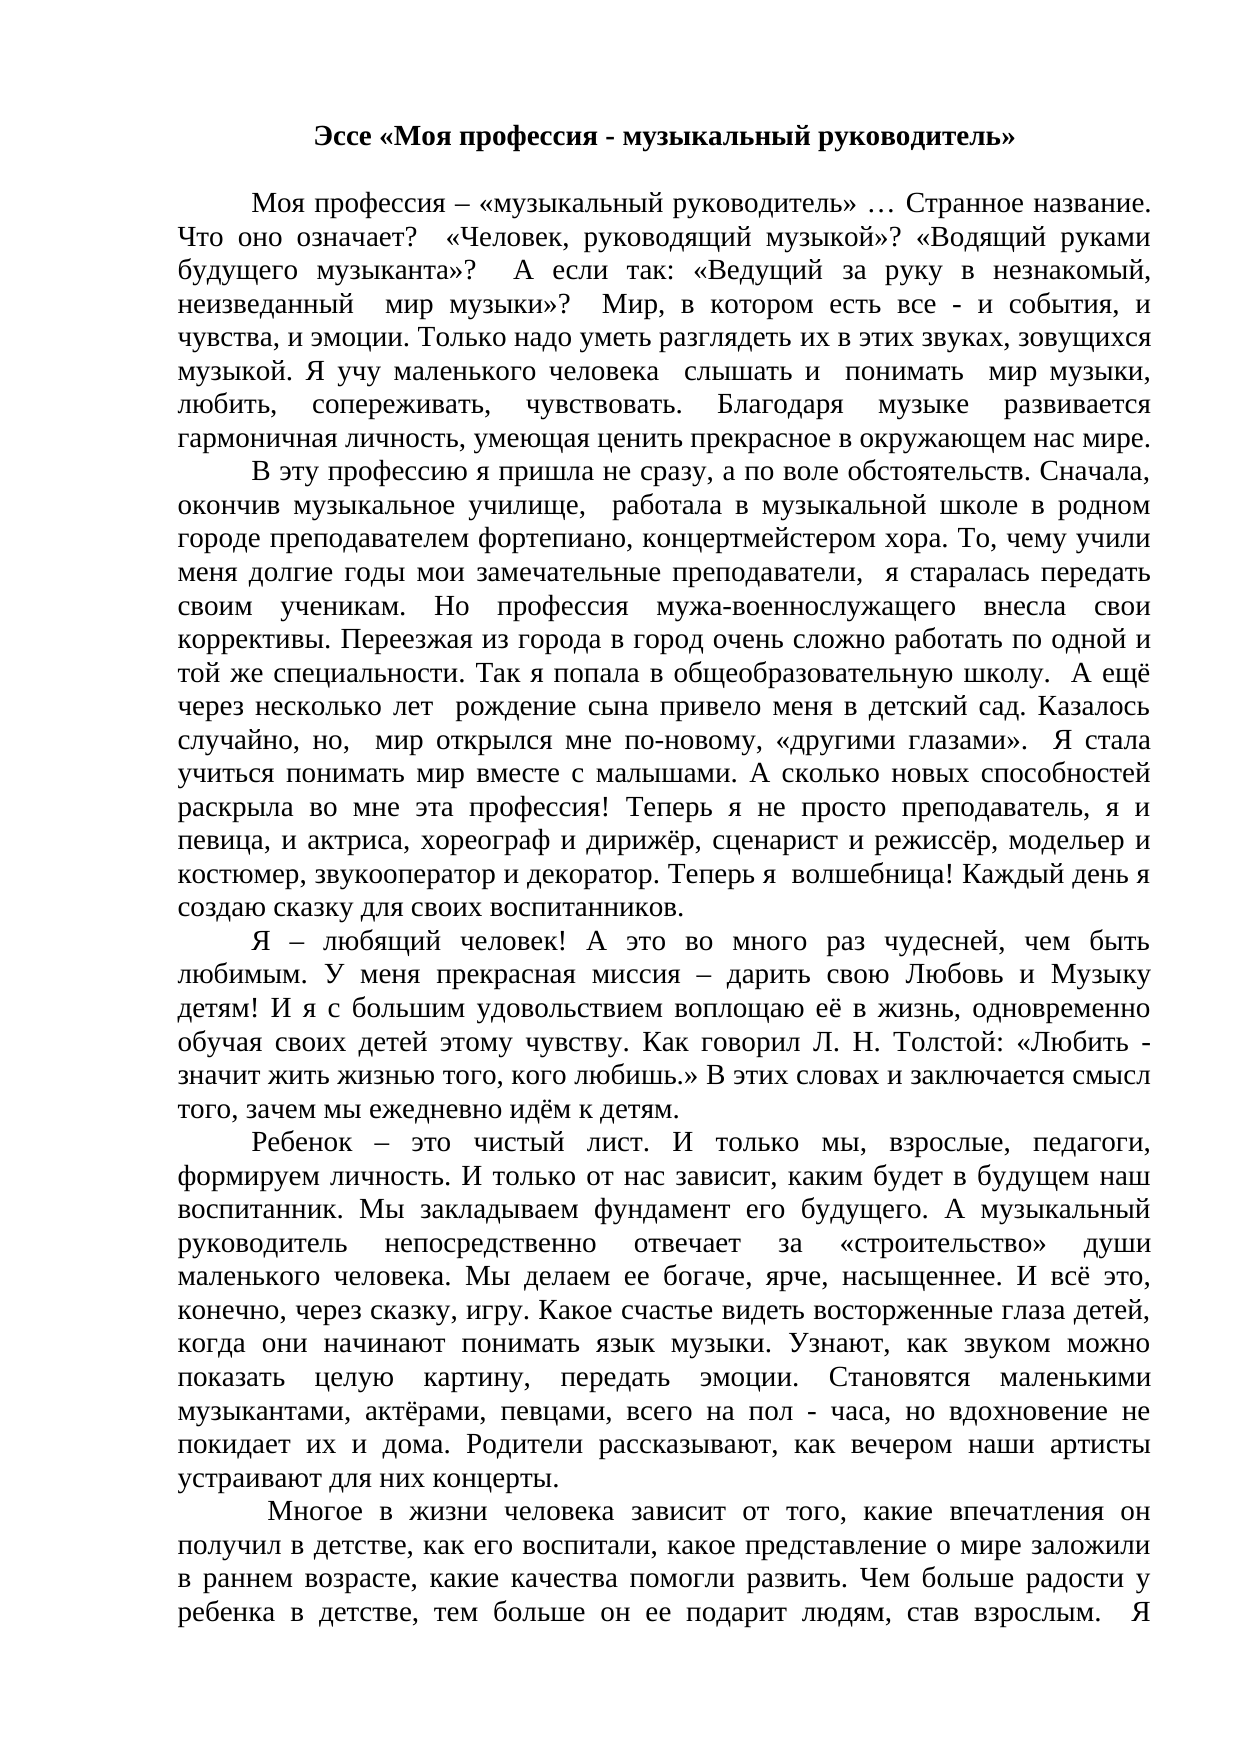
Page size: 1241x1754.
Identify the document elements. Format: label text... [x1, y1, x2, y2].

text Ребенок – это чистый лист. И только мы, взрослые, педагоги, формируем личность. И только от нас зависит, каким будет в будущем наш воспитанник. Мы закладываем фундамент его будущего. А музыкальный руководитель непосредственно отвечает за «строительство» души маленького человека. Мы делаем ее богаче, ярче, насыщеннее. И всё это, конечно, через сказку, игру. Какое счастье видеть восторженные глаза детей, когда они начинают понимать язык музыки. Узнают, как звуком можно показать целую картину, передать эмоции. Становятся маленькими музыкантами, актёрами, певцами, всего на пол - часа, но вдохновение не покидает их и дома. Родители рассказывают, как вечером наши артисты устраивают для них концерты. [177, 1124, 1152, 1493]
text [177, 1493, 1152, 1627]
text Моя профессия – «музыкальный руководитель» … Странное название. Что оно означает? «Человек, руководящий музыкой»? «Водящий руками будущего музыканта»? А если так: «Ведущий за руку в незнакомый, неизведанный мир музыки»? Мир, в котором есть все - и события, и чувства, и эмоции. Только надо уметь разглядеть их в этих звуках, зовущихся музыкой. Я учу маленького человека слышать и понимать мир музыки, любить, сопереживать, чувствовать. Благодаря музыке развивается гармоничная личность, умеющая ценить прекрасное в окружающем нас мире. [177, 185, 1152, 453]
text В эту профессию я пришла не сразу, а по воле обстоятельств. Сначала, окончив музыкальное училище, работала в музыкальной школе в родном городе преподавателем фортепиано, концертмейстером хора. То, чему учили меня долгие годы мои замечательные преподаватели, я старалась передать своим ученикам. Но профессия мужа-военнослужащего внесла свои коррективы. Переезжая из города в город очень сложно работать по одной и той же специальности. Так я попала в общеобразовательную школу. А ещё через несколько лет рождение сына привело меня в детский сад. Казалось случайно, но, мир открылся мне по-новому, «другими глазами». Я стала учиться понимать мир вместе с малышами. А сколько новых способностей раскрыла во мне эта профессия! Теперь я не просто преподаватель, я и певица, и актриса, хореограф и дирижёр, сценарист и режиссёр, модельер и костюмер, звукооператор и декоратор. Теперь я волшебница! Каждый день я создаю сказку для своих воспитанников. [177, 453, 1152, 923]
text Я – любящий человек! А это во много раз чудесней, чем быть любимым. У меня прекрасная миссия – дарить свою Любовь и Музыку детям! И я с большим удовольствием воплощаю её в жизнь, одновременно обучая своих детей этому чувству. Как говорил Л. Н. Толстой: «Любить - значит жить жизнью того, кого любишь.» В этих словах и заключается смысл того, зачем мы ежедневно идём к детям. [177, 923, 1152, 1124]
text Эссе «Моя профессия - музыкальный руководитель» [177, 118, 1152, 152]
